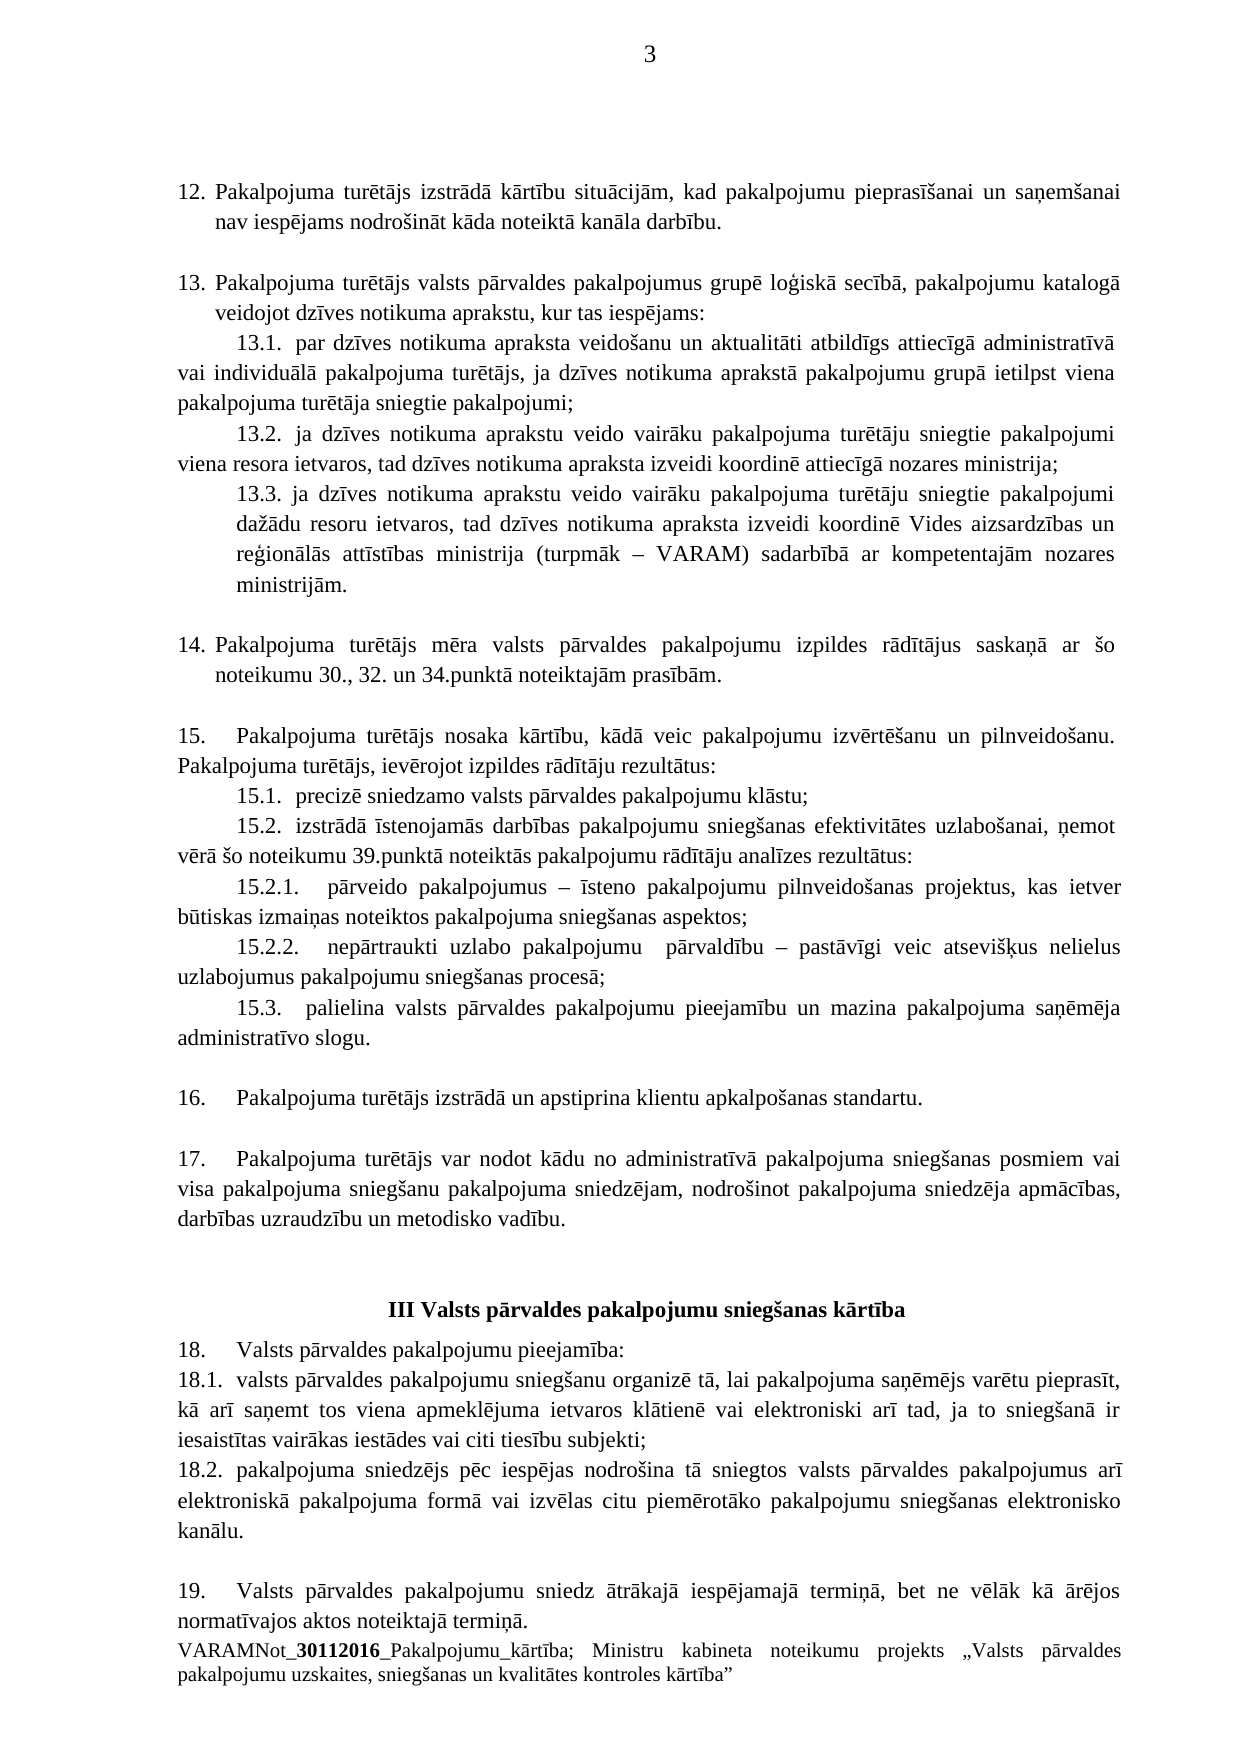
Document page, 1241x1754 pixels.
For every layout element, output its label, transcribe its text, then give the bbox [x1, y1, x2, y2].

list pakalpojuma sniedzējs pēc iespējas nodrošina tā sniegtos valsts pārvaldes pakalpojumus arī elektroniskā pakalpojuma formā vai izvēlas citu piemērotāko pakalpojumu sniegšanas elektronisko kanālu. [177, 1457, 1122, 1543]
list Pakalpojuma turētājs izstrādā un apstiprina klientu apkalpošanas standartu. [177, 1084, 1122, 1111]
list palielina valsts pārvaldes pakalpojumu pieejamību un mazina pakalpojuma saņēmēja administratīvo slogu. [177, 993, 1122, 1050]
list Pakalpojuma turētājs valsts pārvaldes pakalpojumus grupē loģiskā secībā, pakalpojumu katalogā veidojot dzīves notikuma aprakstu, kur tas iespējams: [177, 268, 1122, 325]
list Valsts pārvaldes pakalpojumu pieejamība: [177, 1336, 1122, 1362]
list Valsts pārvaldes pakalpojumu sniedz ātrākajā iespējamajā termiņā, bet ne vēlāk kā ārējos normatīvajos aktos noteiktajā termiņā. [177, 1577, 1122, 1634]
list valsts pārvaldes pakalpojumu sniegšanu organizē tā, lai pakalpojuma saņēmējs varētu pieprasīt, kā arī saņemt tos viena apmeklējuma ietvaros klātienē vai elektroniski arī tad, ja to sniegšanā ir iesaistītas vairākas iestādes vai citi tiesību subjekti; [177, 1366, 1122, 1453]
list precizē sniedzamo valsts pārvaldes pakalpojumu klāstu; [177, 782, 1116, 808]
list Pakalpojuma turētājs var nodot kādu no administratīvā pakalpojuma sniegšanas posmiem vai visa pakalpojuma sniegšanu pakalpojuma sniedzējam, nodrošinot pakalpojuma sniedzēja apmācības, darbības uzraudzību un metodisko vadību. [177, 1144, 1122, 1231]
list ja dzīves notikuma aprakstu veido vairāku pakalpojuma turētāju sniegtie pakalpojumi viena resora ietvaros, tad dzīves notikuma apraksta izveidi koordinē attiecīgā nozares ministrija; [177, 419, 1116, 476]
list pārveido pakalpojumus – īsteno pakalpojumu pilnveidošanas projektus, kas ietver būtiskas izmaiņas noteiktos pakalpojuma sniegšanas aspektos; [177, 873, 1122, 929]
list 13.3. ja dzīves notikuma aprakstu veido vairāku pakalpojuma turētāju sniegtie pakalpojumi dažādu resoru ietvaros, tad dzīves notikuma apraksta izveidi koordinē Vides aizsardzības un reģionālās attīstības ministrija (turpmāk – VARAM) sadarbībā ar kompetentajām nozares ministrijām. [236, 480, 1116, 597]
list nepārtraukti uzlabo pakalpojumu pārvaldību – pastāvīgi veic atsevišķus nelielus uzlabojumus pakalpojumu sniegšanas procesā; [177, 933, 1122, 990]
list Pakalpojuma turētājs izstrādā kārtību situācijām, kad pakalpojumu pieprasīšanai un saņemšanai nav iespējams nodrošināt kāda noteiktā kanāla darbību. [177, 178, 1122, 234]
list Pakalpojuma turētājs mēra valsts pārvaldes pakalpojumu izpildes rādītājus saskaņā ar šo noteikumu 30., 32. un 34.punktā noteiktajām prasībām. [177, 631, 1116, 688]
list par dzīves notikuma apraksta veidošanu un aktualitāti atbildīgs attiecīgā administratīvā vai individuālā pakalpojuma turētājs, ja dzīves notikuma aprakstā pakalpojumu grupā ietilpst viena pakalpojuma turētāja sniegtie pakalpojumi; [177, 329, 1116, 416]
list Pakalpojuma turētājs nosaka kārtību, kādā veic pakalpojumu izvērtēšanu un pilnveidošanu. Pakalpojuma turētājs, ievērojot izpildes rādītāju rezultātus: [177, 722, 1116, 778]
list izstrādā īstenojamās darbības pakalpojumu sniegšanas efektivitātes uzlabošanai, ņemot vērā šo noteikumu 39.punktā noteiktās pakalpojumu rādītāju analīzes rezultātus: [177, 812, 1116, 869]
text III Valsts pārvaldes pakalpojumu sniegšanas kārtība [177, 1296, 1116, 1323]
